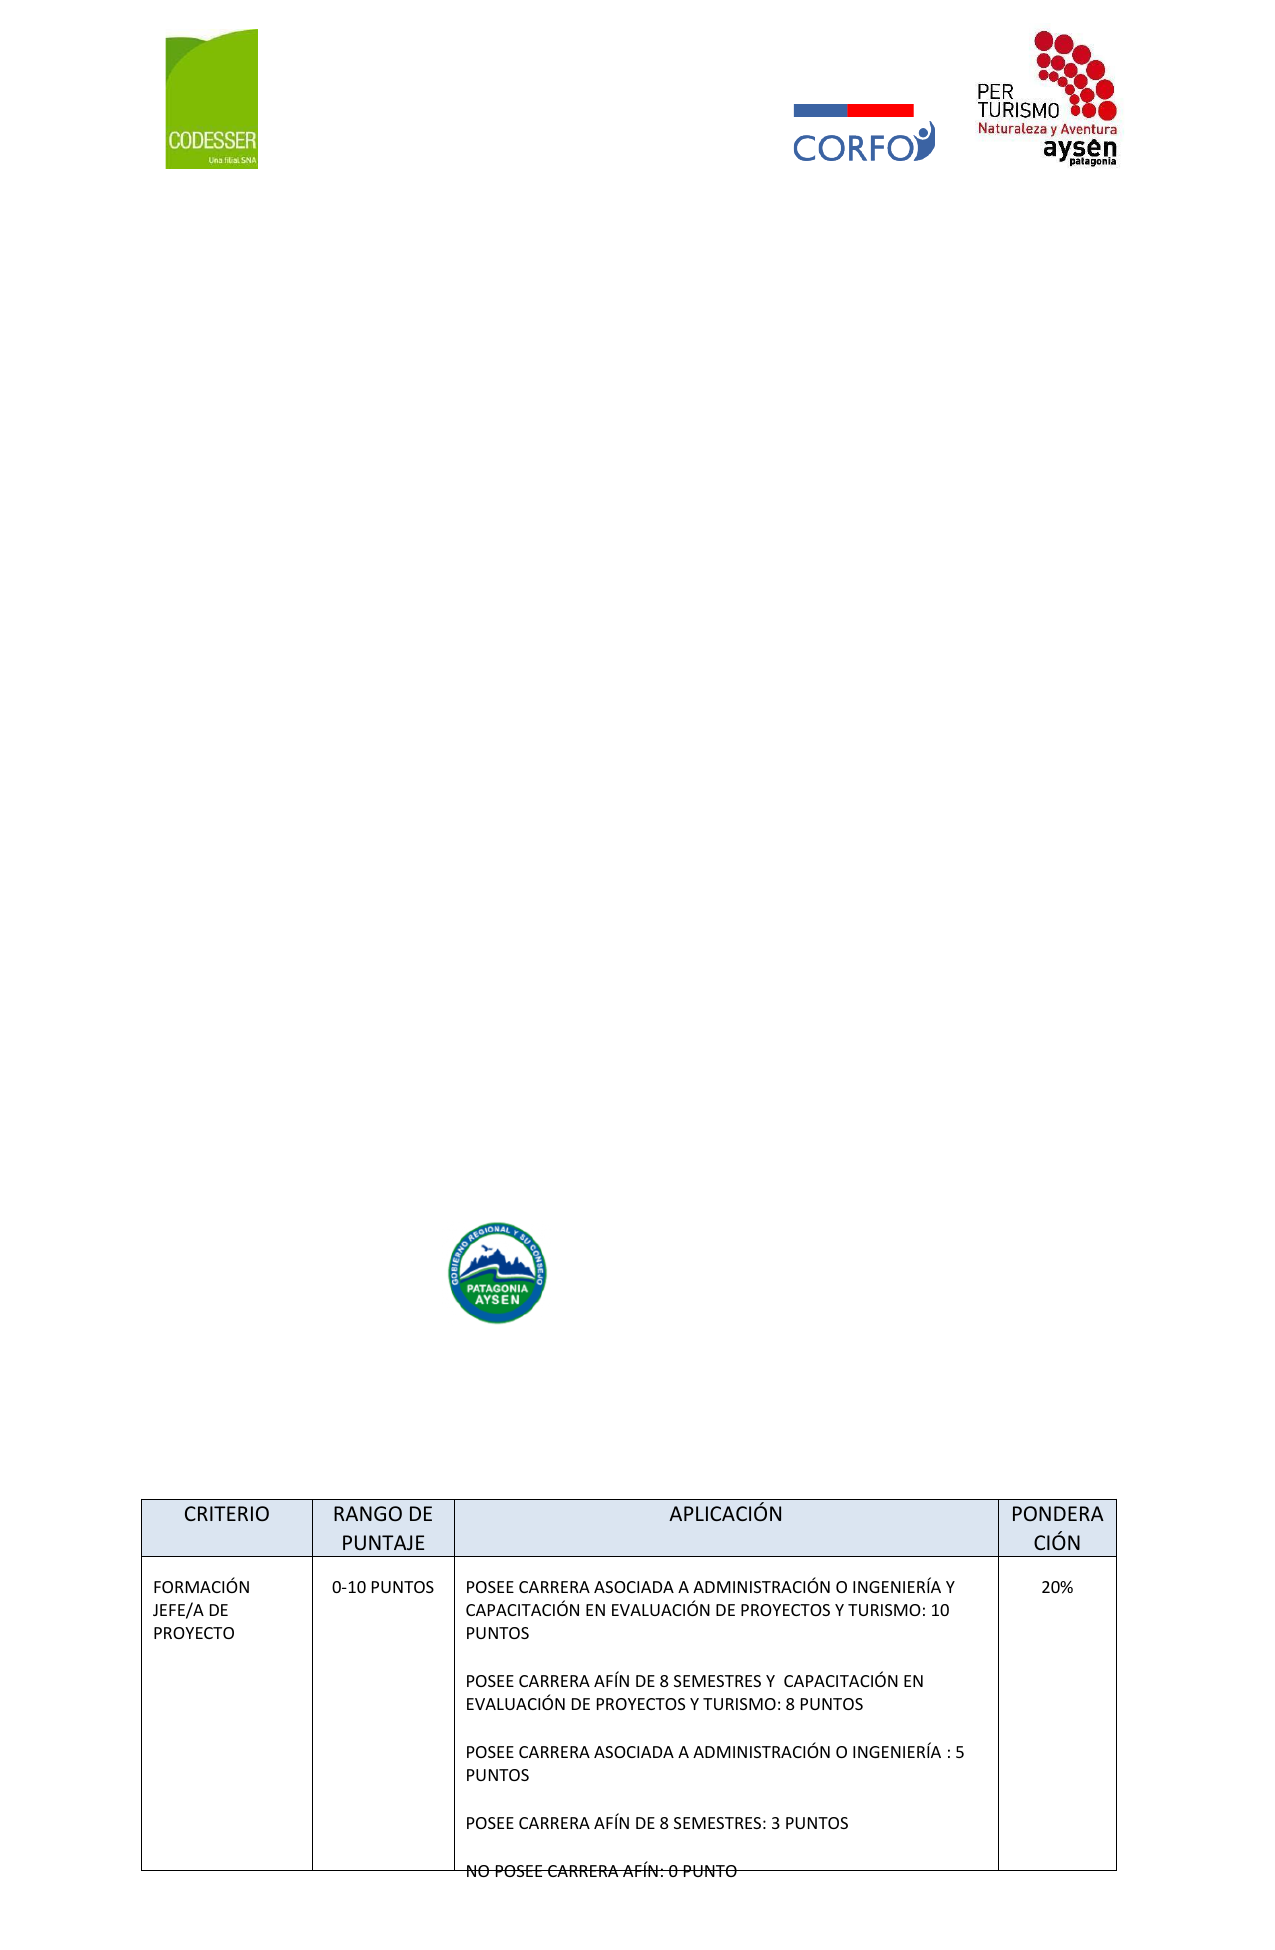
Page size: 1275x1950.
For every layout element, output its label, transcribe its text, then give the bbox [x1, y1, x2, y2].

table_cell FORMACIÓN JEFE/A DE PROYECTO [142, 1557, 312, 1869]
table_header CRITERIO [142, 1500, 312, 1556]
table_cell 20% [999, 1557, 1116, 1869]
table_header APLICACIÓN [455, 1500, 998, 1556]
picture [165, 29, 258, 169]
table_cell POSEE CARRERA ASOCIADA A ADMINISTRACIÓN O INGENIERÍA Y CAPACITACIÓN EN EVALUACIÓN DE PROYECTOS Y TURISMO: 10 PUNTOS POSEE CARRERA AFÍN DE 8 SEMESTRES Y CAPACITACIÓN EN EVALUACIÓN DE PROYECTOS Y TURISMO: 8 PUNTOS POSEE CARRERA ASOCIADA A ADMINISTRACIÓN O INGENIERÍA : 5 PUNTOS POSEE CARRERA AFÍN DE 8 SEMESTRES: 3 PUNTOS NO POSEE CARRERA AFÍN: 0 PUNTO [455, 1557, 998, 1869]
table_header PONDERACIÓN [999, 1500, 1116, 1556]
picture [793, 104, 935, 161]
table_cell 0-10 PUNTOS [313, 1557, 454, 1869]
picture [964, 23, 1125, 175]
picture [442, 1220, 551, 1326]
table_header RANGO DE PUNTAJE [313, 1500, 454, 1556]
